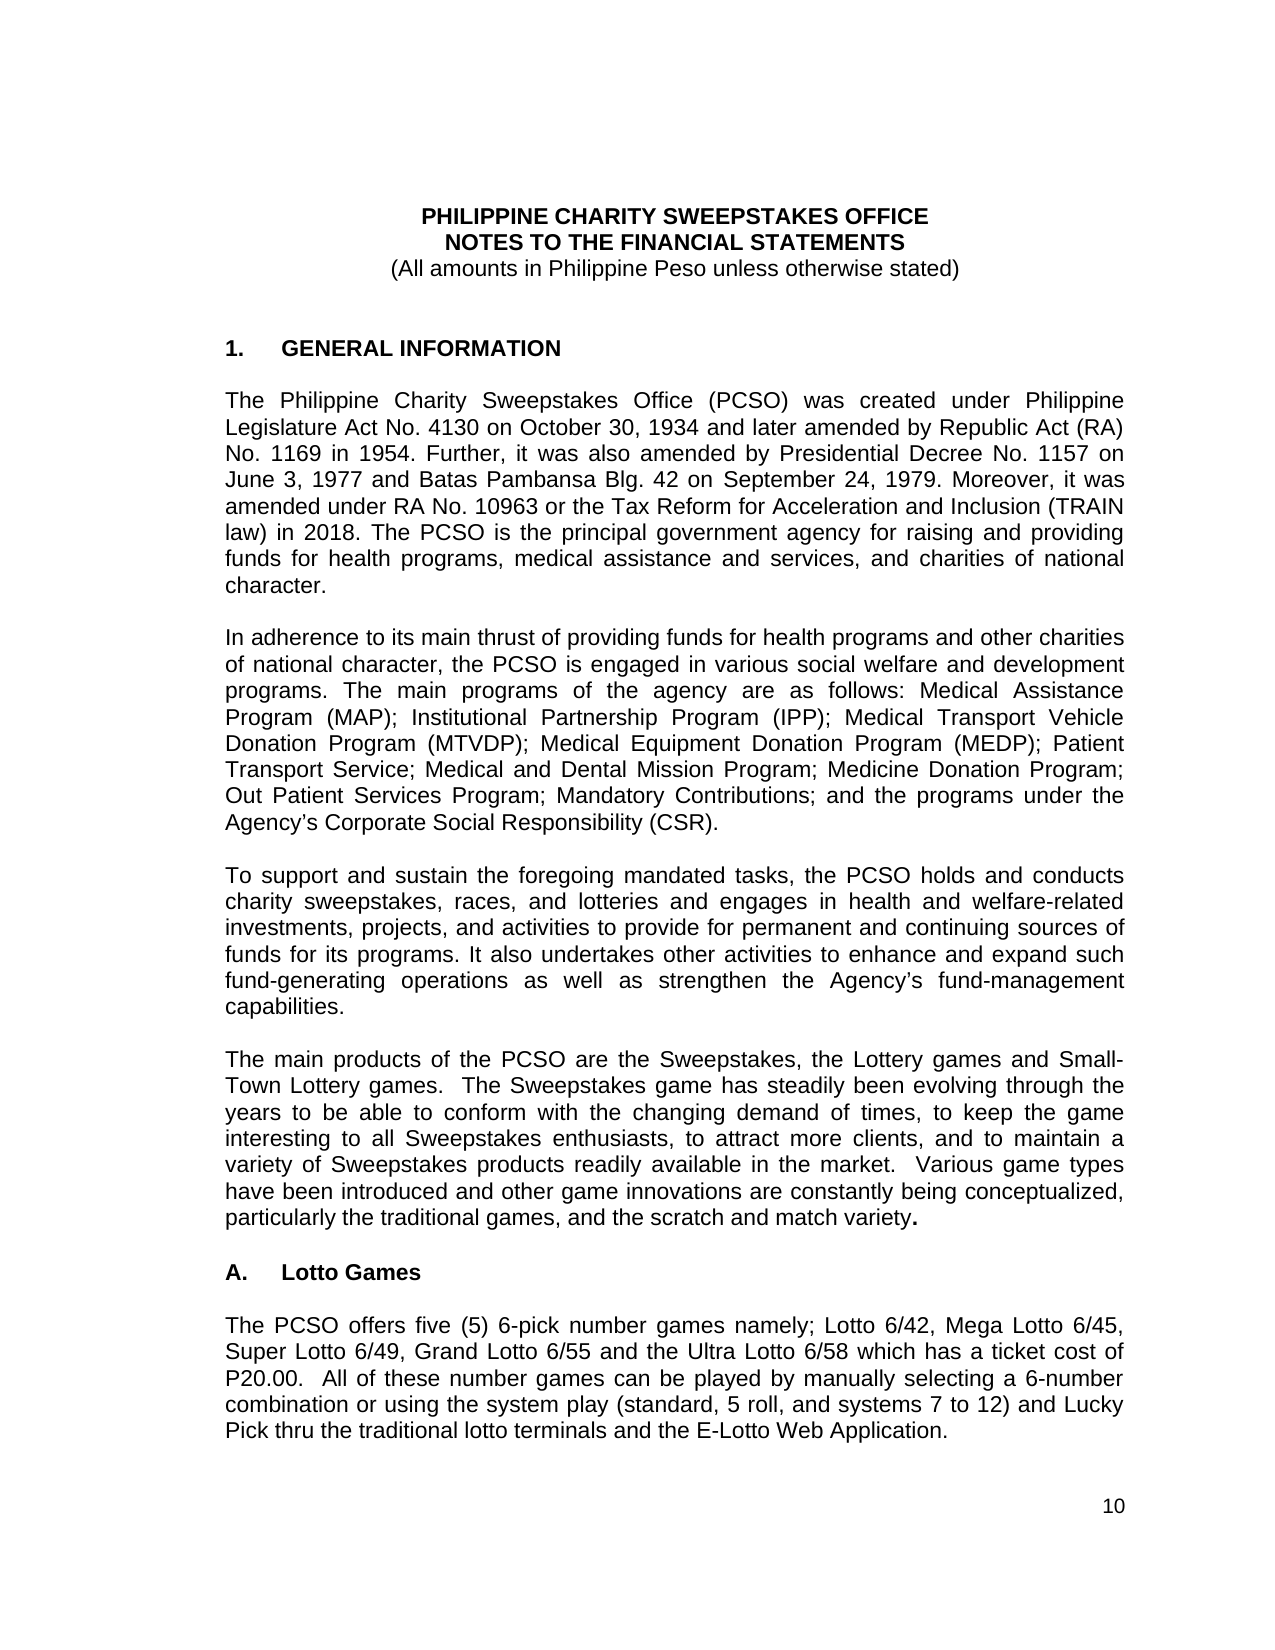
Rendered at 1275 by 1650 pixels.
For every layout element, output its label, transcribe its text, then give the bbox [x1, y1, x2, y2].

text (All amounts in Philippine Peso unless otherwise stated) [225, 255, 1125, 282]
text The PCSO offers five (5) 6-pick number games namely; Lotto 6/42, Mega Lotto 6/45, Super Lotto 6/49, Grand Lotto 6/55 and the Ultra Lotto 6/58 which has a ticket cost of P20.00. All of these number games can be played by manually selecting a 6-number combination or using the system play (standard, 5 roll, and systems 7 to 12) and Lucky Pick thru the traditional lotto terminals and the E-Lotto Web Application. [225, 1312, 1125, 1444]
text The Philippine Charity Sweepstakes Office (PCSO) was created under Philippine Legislature Act No. 4130 on October 30, 1934 and later amended by Republic Act (RA) No. 1169 in 1954. Further, it was also amended by Presidential Decree No. 1157 on June 3, 1977 and Batas Pambansa Blg. 42 on September 24, 1979. Moreover, it was amended under RA No. 10963 or the Tax Reform for Acceleration and Inclusion (TRAIN law) in 2018. The PCSO is the principal government agency for raising and providing funds for health programs, medical assistance and services, and charities of national character. [225, 387, 1125, 598]
list Lotto Games [225, 1259, 1125, 1286]
list GENERAL INFORMATION [225, 334, 1125, 361]
text In adherence to its main thrust of providing funds for health programs and other charities of national character, the PCSO is engaged in various social welfare and development programs. The main programs of the agency are as follows: Medical Assistance Program (MAP); Institutional Partnership Program (IPP); Medical Transport Vehicle Donation Program (MTVDP); Medical Equipment Donation Program (MEDP); Patient Transport Service; Medical and Dental Mission Program; Medicine Donation Program; Out Patient Services Program; Mandatory Contributions; and the programs under the Agency’s Corporate Social Responsibility (CSR). [225, 624, 1125, 835]
text To support and sustain the foregoing mandated tasks, the PCSO holds and conducts charity sweepstakes, races, and lotteries and engages in health and welfare-related investments, projects, and activities to provide for permanent and continuing sources of funds for its programs. It also undertakes other activities to enhance and expand such fund-generating operations as well as strengthen the Agency’s fund-management capabilities. [225, 862, 1125, 1020]
text The main products of the PCSO are the Sweepstakes, the Lottery games and Small-Town Lottery games. The Sweepstakes game has steadily been evolving through the years to be able to conform with the changing demand of times, to keep the game interesting to all Sweepstakes enthusiasts, to attract more clients, and to maintain a variety of Sweepstakes products readily available in the market. Various game types have been introduced and other game innovations are constantly being conceptualized, particularly the traditional games, and the scratch and match variety. [225, 1046, 1125, 1231]
text NOTES TO THE FINANCIAL STATEMENTS [225, 229, 1125, 255]
text PHILIPPINE CHARITY SWEEPSTAKES OFFICE [225, 203, 1125, 229]
